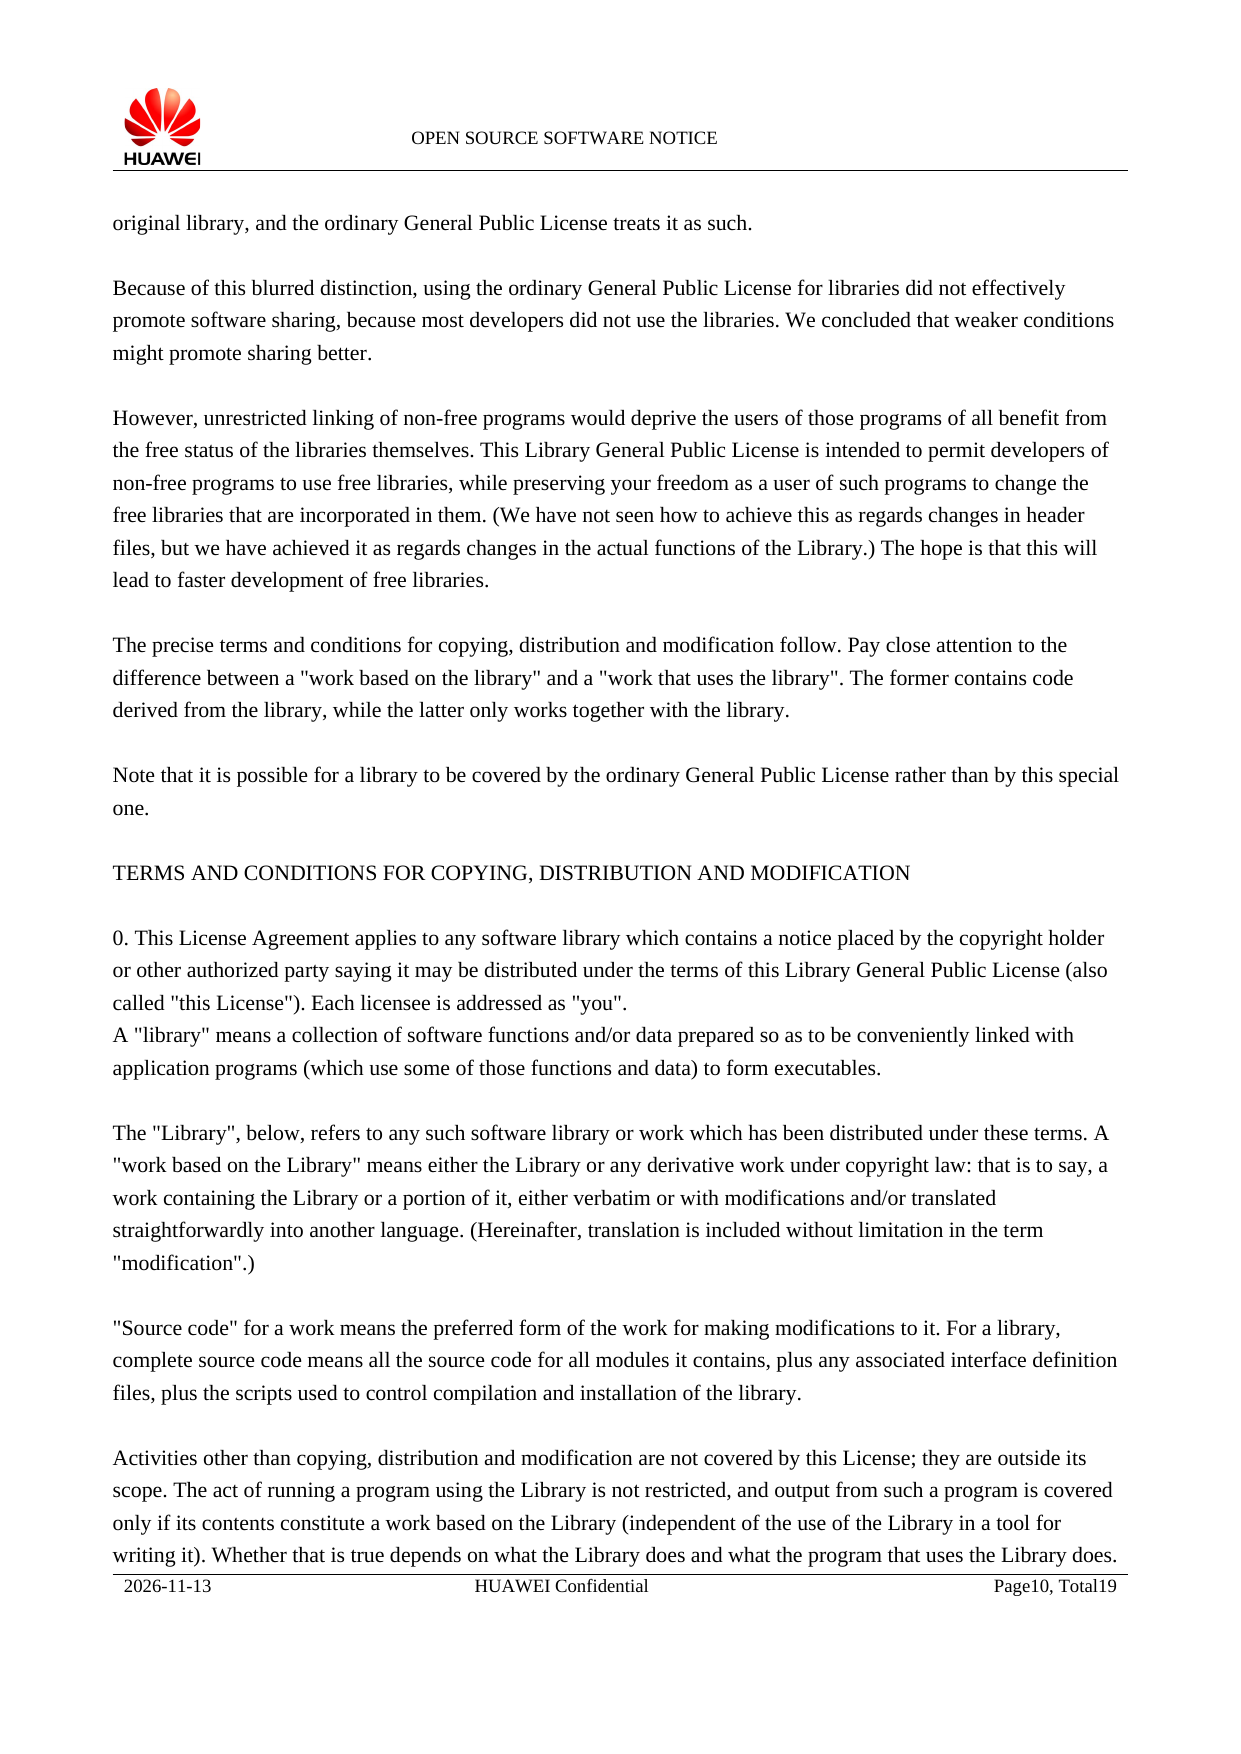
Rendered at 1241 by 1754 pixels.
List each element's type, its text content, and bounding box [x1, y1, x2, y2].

picture [124, 88, 201, 165]
